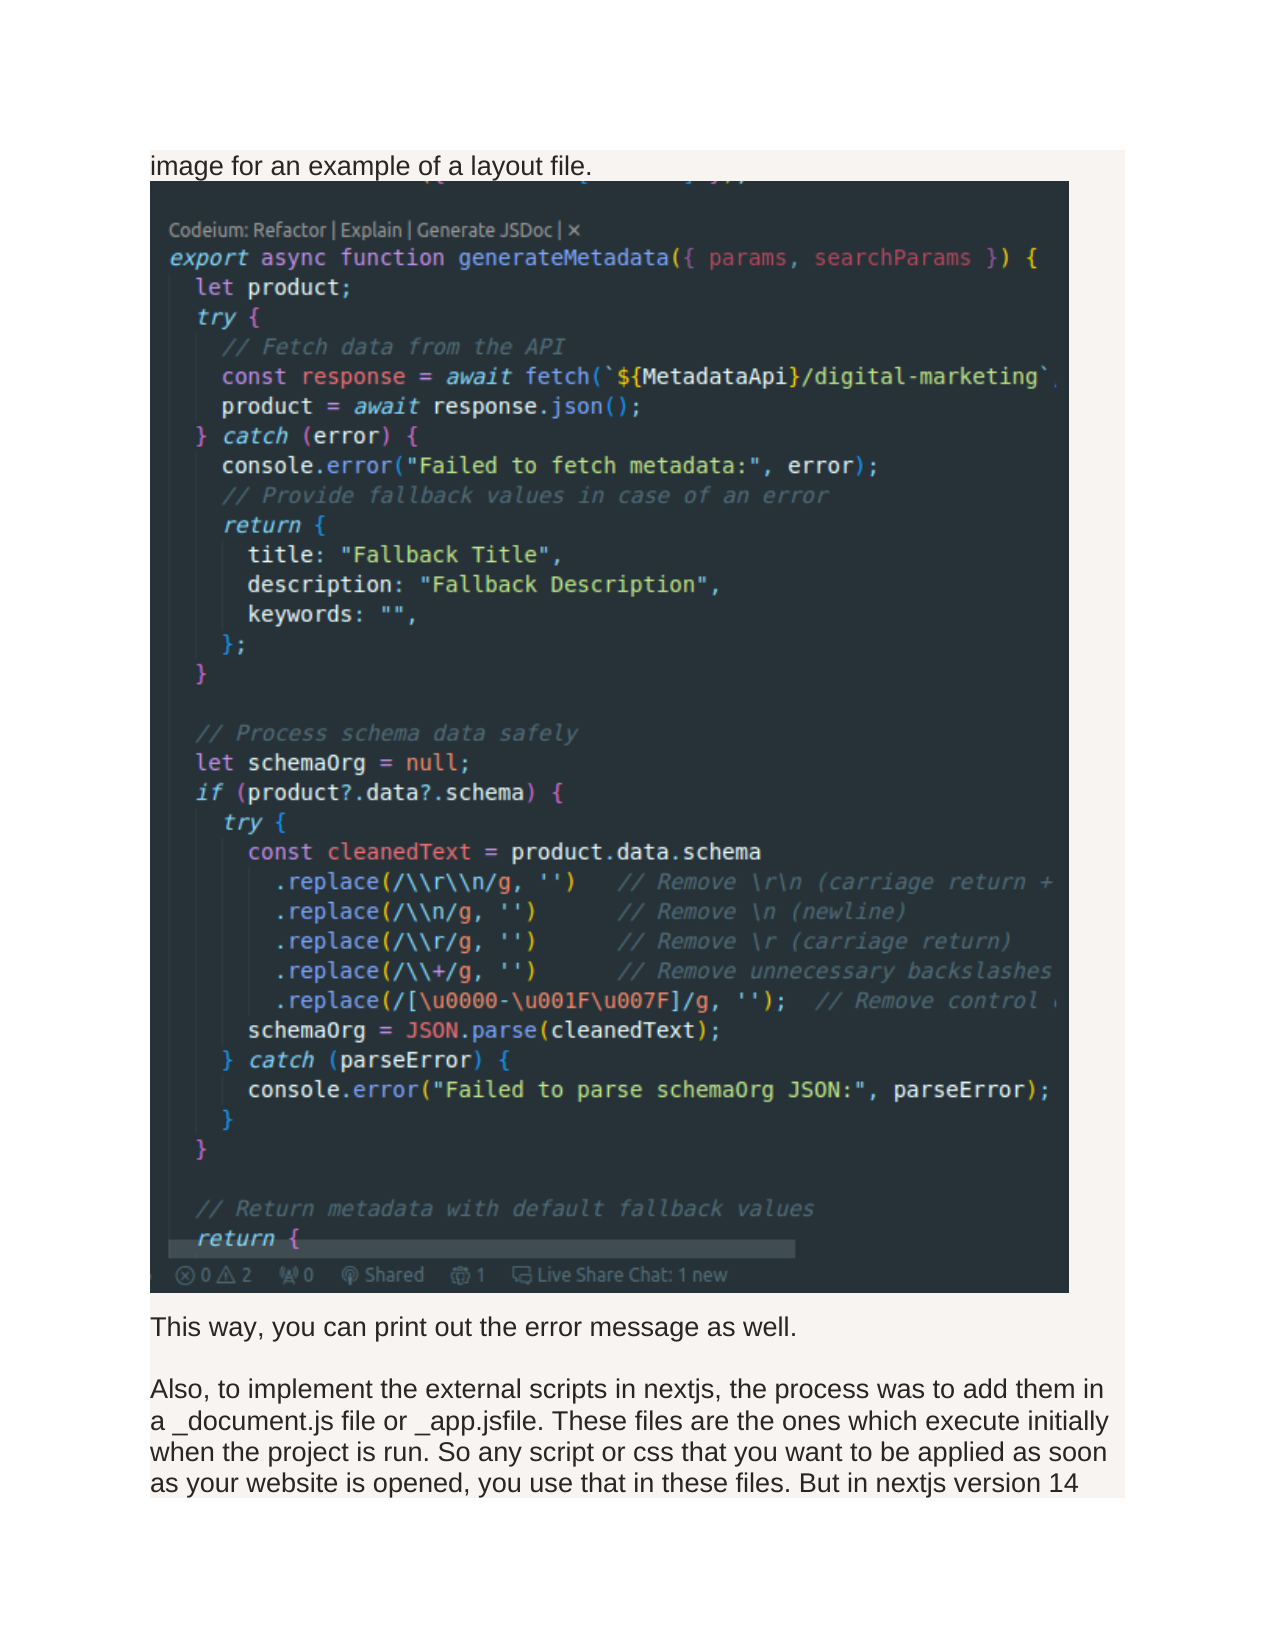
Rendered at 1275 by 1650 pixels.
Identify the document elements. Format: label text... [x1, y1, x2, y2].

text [150, 1311, 1125, 1498]
picture [150, 181, 1069, 1293]
